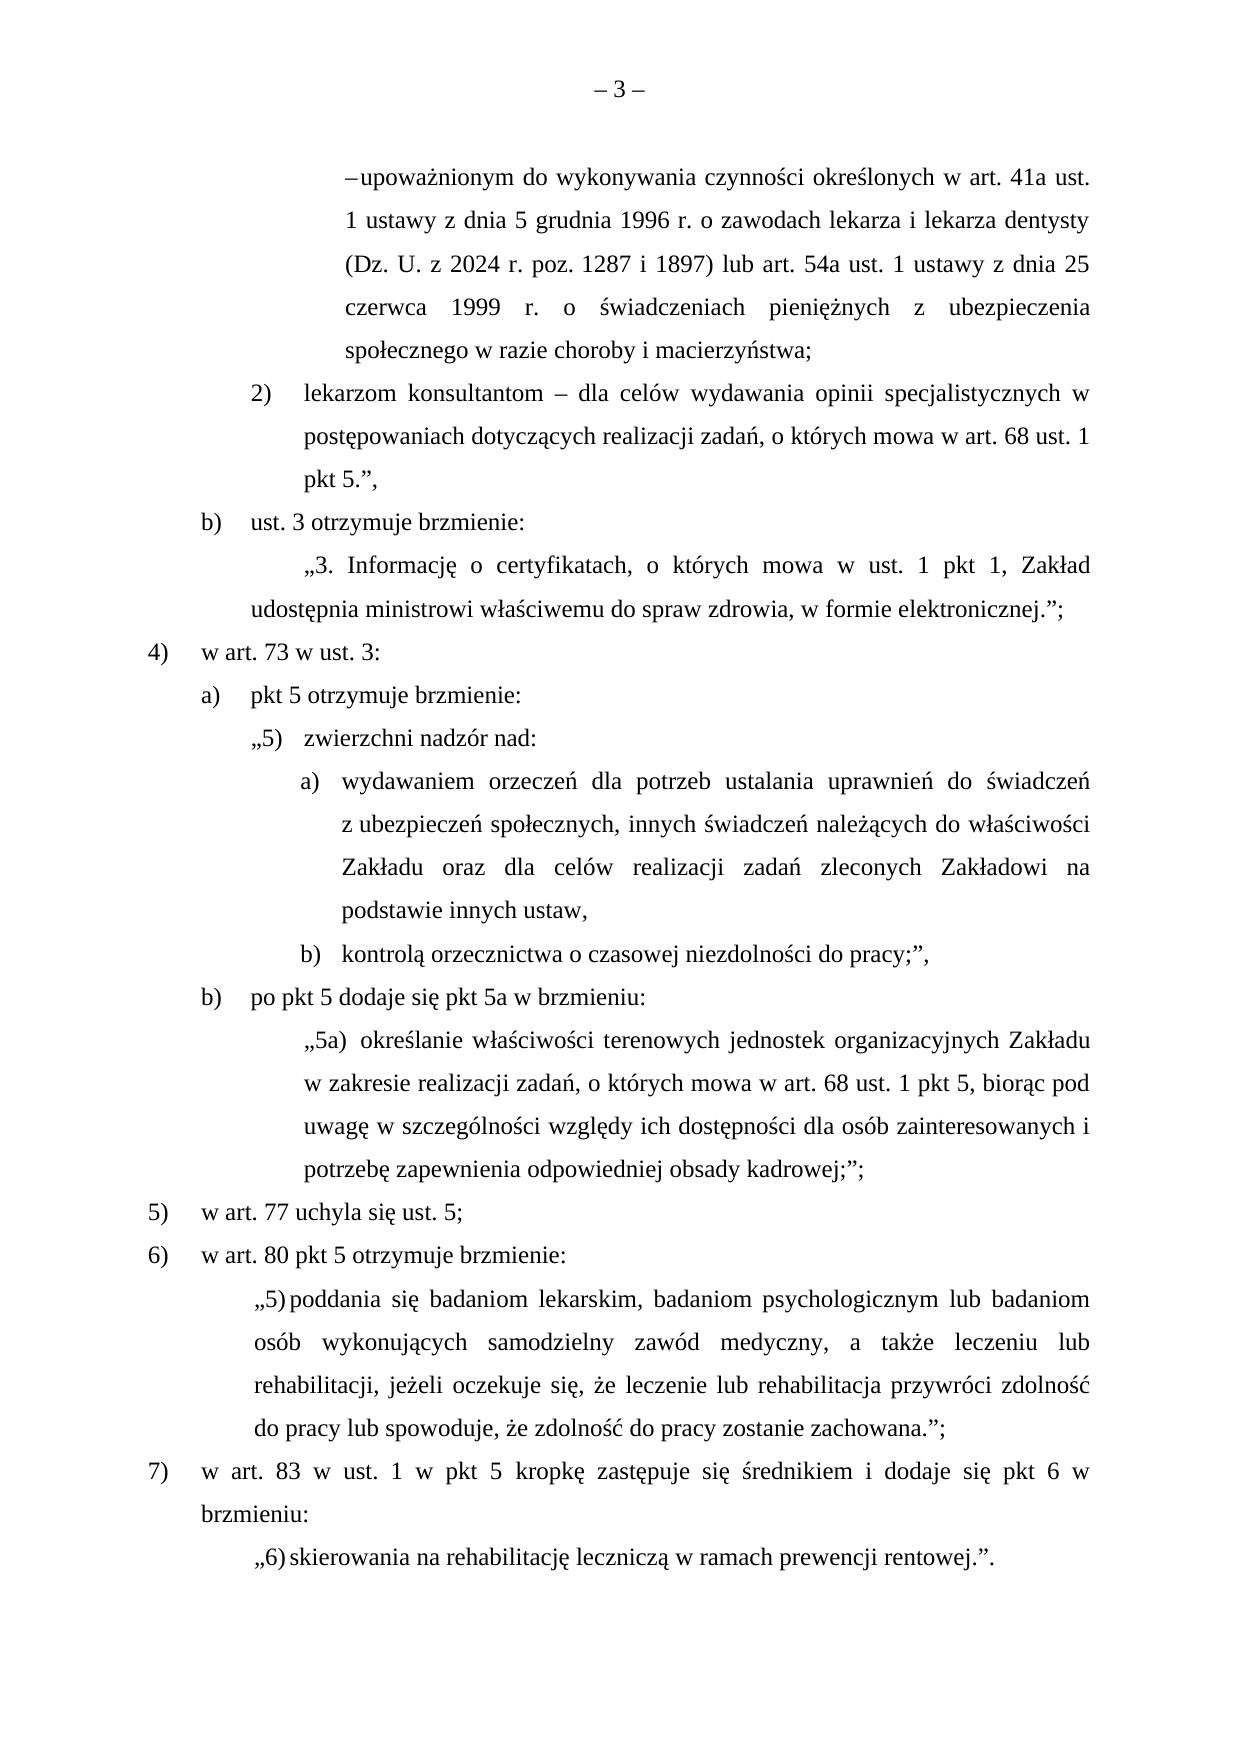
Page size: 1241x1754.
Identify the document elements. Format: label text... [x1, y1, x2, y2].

text „5) zwierzchni nadzór nad: [251, 723, 1091, 752]
text 6) w art. 80 pkt 5 otrzymuje brzmienie: [148, 1241, 1091, 1269]
text 7) w art. 83 w ust. 1 w pkt 5 kropkę zastępuje się średnikiem i dodaje się pkt 6 w brzmieniu: [148, 1456, 1091, 1528]
text „3. Informację o certyfikatach, o których mowa w ust. 1 pkt 1, Zakład udostępnia ministrowi właściwemu do spraw zdrowia, w formie elektronicznej.”; [251, 551, 1091, 622]
text „6) skierowania na rehabilitację leczniczą w ramach prewencji rentowej.”. [254, 1542, 1091, 1571]
text b) kontrolą orzecznictwa o czasowej niezdolności do pracy;”, [300, 939, 1091, 967]
text 5) w art. 77 uchyla się ust. 5; [148, 1197, 1091, 1226]
text 4) w art. 73 w ust. 3: [148, 637, 1091, 666]
text „5) poddania się badaniom lekarskim, badaniom psychologicznym lub badaniom osób wykonujących samodzielny zawód medyczny, a także leczeniu lub rehabilitacji, jeżeli oczekuje się, że leczenie lub rehabilitacja przywróci zdolność do pracy lub spowoduje, że zdolność do pracy zostanie zachowana.”; [254, 1284, 1091, 1442]
text a) pkt 5 otrzymuje brzmienie: [201, 680, 1091, 709]
text a) wydawaniem orzeczeń dla potrzeb ustalania uprawnień do świadczeń z ubezpieczeń społecznych, innych świadczeń należących do właściwości Zakładu oraz dla celów realizacji zadań zleconych Zakładowi na podstawie innych ustaw, [300, 766, 1091, 924]
text „5a) określanie właściwości terenowych jednostek organizacyjnych Zakładu w zakresie realizacji zadań, o których mowa w art. 68 ust. 1 pkt 5, biorąc pod uwagę w szczególności względy ich dostępności dla osób zainteresowanych i potrzebę zapewnienia odpowiedniej obsady kadrowej;”; [304, 1025, 1091, 1183]
text 2) lekarzom konsultantom – dla celów wydawania opinii specjalistycznych w postępowaniach dotyczących realizacji zadań, o których mowa w art. 68 ust. 1 pkt 5.”, [251, 378, 1091, 493]
text – upoważnionym do wykonywania czynności określonych w art. 41a ust. 1 ustawy z dnia 5 grudnia 1996 r. o zawodach lekarza i lekarza dentysty (Dz. U. z 2024 r. poz. 1287 i 1897) lub art. 54a ust. 1 ustawy z dnia 25 czerwca 1999 r. o świadczeniach pieniężnych z ubezpieczenia społecznego w razie choroby i macierzyństwa; [345, 162, 1091, 364]
text b) ust. 3 otrzymuje brzmienie: [201, 507, 1091, 536]
text b) po pkt 5 dodaje się pkt 5a w brzmieniu: [201, 982, 1091, 1011]
